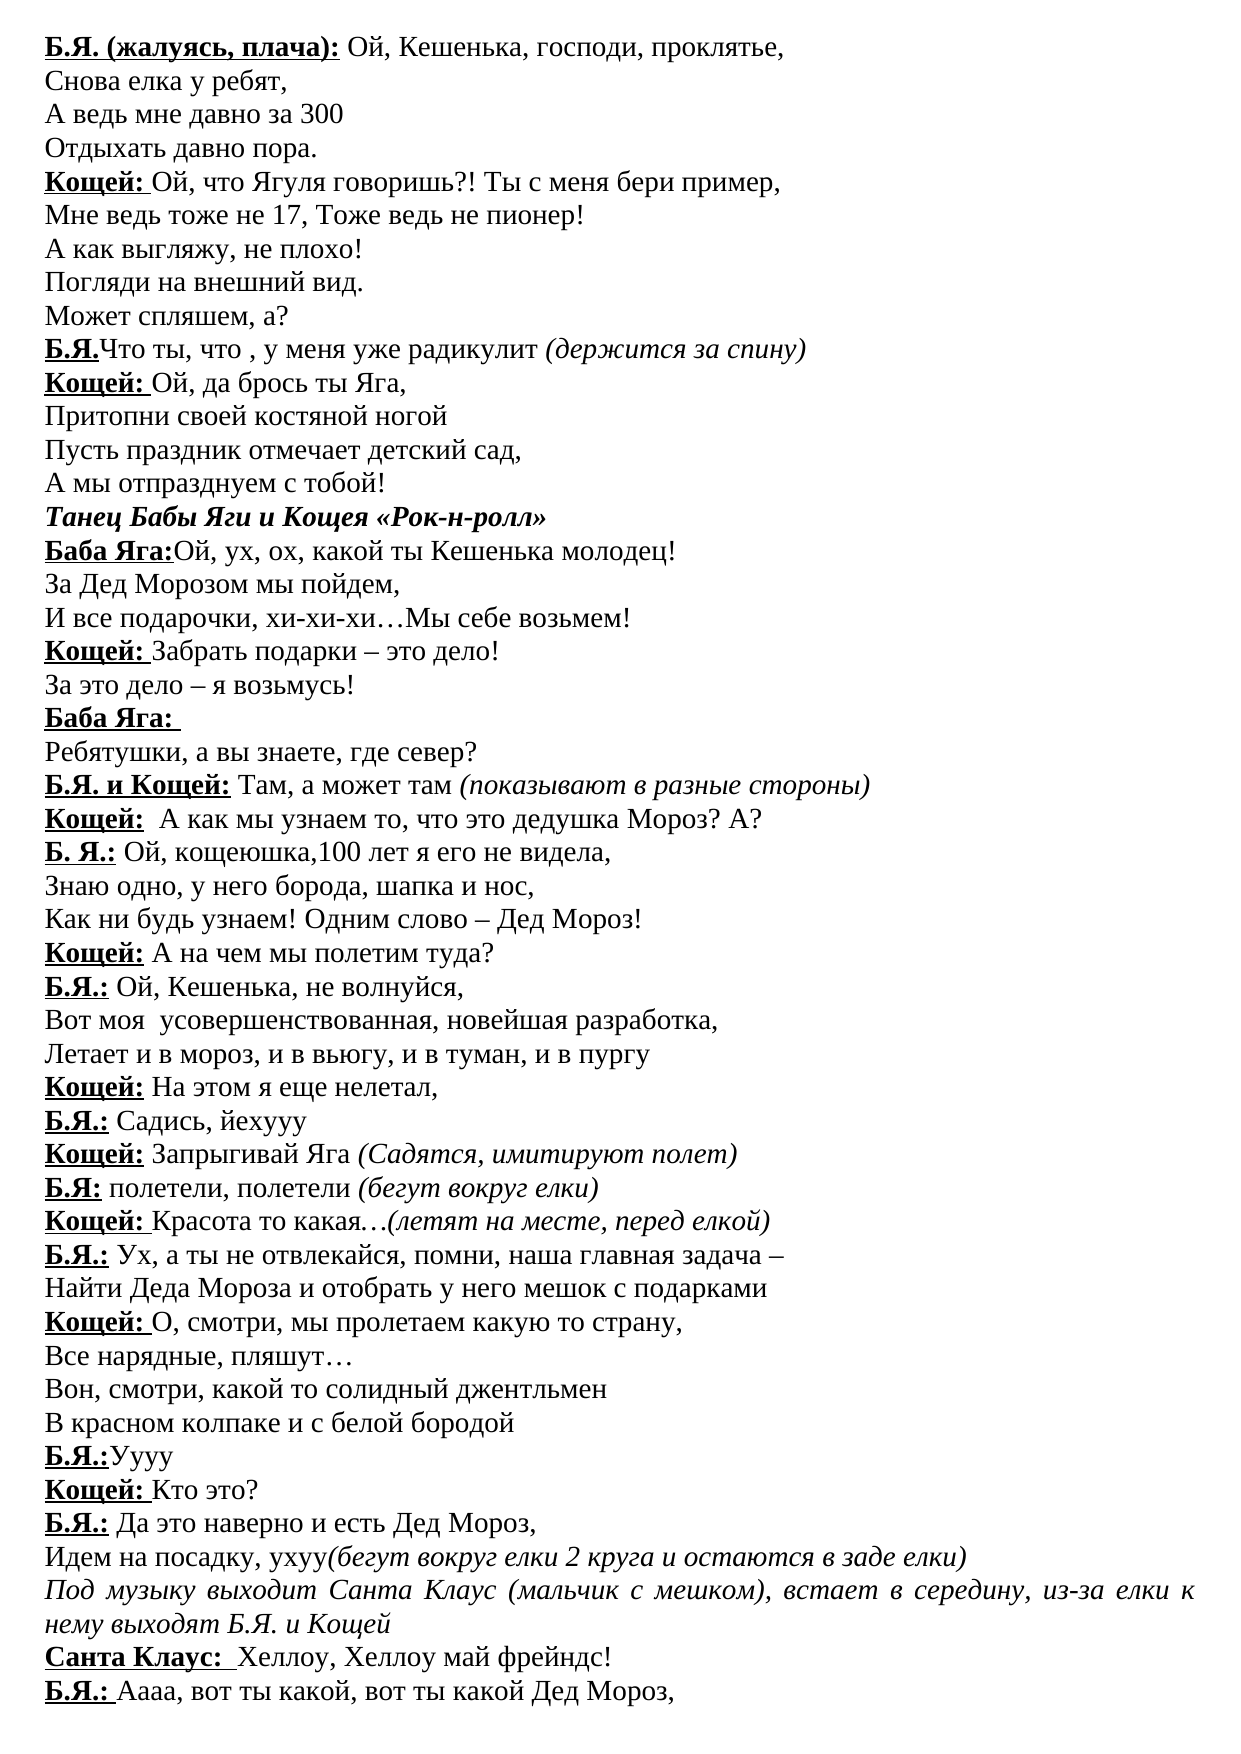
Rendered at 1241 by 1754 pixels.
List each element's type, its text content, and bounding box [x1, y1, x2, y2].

text Баба Яга:Ой, ух, ох, какой ты Кешенька молодец! [44, 533, 1196, 566]
text А мы отпразднуем с тобой! [44, 466, 1196, 499]
text Кощей: Ой, да брось ты Яга, [44, 365, 1196, 398]
text Кощей: Забрать подарки – это дело! [44, 633, 1196, 667]
text Кощей: Ой, что Ягуля говоришь?! Ты с меня бери пример, [44, 164, 1196, 197]
text Кощей: Запрыгивай Яга (Садятся, имитируют полет) [44, 1136, 1196, 1170]
text Пусть праздник отмечает детский сад, [44, 432, 1196, 466]
text Танец Бабы Яги и Кощея «Рок-н-ролл» [44, 499, 1196, 533]
text Летает и в мороз, и в вьюгу, и в туман, и в пургу [44, 1036, 1196, 1069]
text Б.Я.: Аааа, вот ты какой, вот ты какой Дед Мороз, [44, 1673, 1196, 1707]
text Б.Я.Что ты, что , у меня уже радикулит (держится за спину) [44, 331, 1196, 365]
text Кощей: О, смотри, мы пролетаем какую то страну, [44, 1304, 1196, 1338]
text Идем на посадку, ухуу(бегут вокруг елки 2 круга и остаются в заде елки) [44, 1539, 1196, 1572]
text Может спляшем, а? [44, 298, 1196, 331]
text Б.Я. (жалуясь, плача): Ой, Кешенька, господи, проклятье, [44, 29, 1196, 63]
text Притопни своей костяной ногой [44, 398, 1196, 432]
text Б.Я.:Уууу [44, 1438, 1196, 1472]
text Санта Клаус: Хеллоу, Хеллоу май фрейндс! [44, 1639, 1196, 1673]
text Б.Я: полетели, полетели (бегут вокруг елки) [44, 1170, 1196, 1203]
text Ребятушки, а вы знаете, где север? [44, 734, 1196, 767]
text Найти Деда Мороза и отобрать у него мешок с подарками [44, 1271, 1196, 1304]
text А как выгляжу, не плохо! [44, 231, 1196, 264]
text Б.Я.: Да это наверно и есть Дед Мороз, [44, 1505, 1196, 1539]
text Мне ведь тоже не 17, Тоже ведь не пионер! [44, 197, 1196, 231]
text Баба Яга: [44, 700, 1196, 734]
text Кощей: Красота то какая…(летят на месте, перед елкой) [44, 1203, 1196, 1237]
text Вон, смотри, какой то солидный джентльмен [44, 1371, 1196, 1405]
text За Дед Морозом мы пойдем, [44, 566, 1196, 600]
text Знаю одно, у него борода, шапка и нос, [44, 868, 1196, 902]
text Отдыхать давно пора. [44, 130, 1196, 164]
text За это дело – я возьмусь! [44, 667, 1196, 700]
text Б.Я. и Кощей: Там, а может там (показывают в разные стороны) [44, 767, 1196, 801]
text Кощей: А как мы узнаем то, что это дедушка Мороз? А? [44, 801, 1196, 834]
text Кощей: А на чем мы полетим туда? [44, 935, 1196, 969]
text Б.Я.: Садись, йехууу [44, 1103, 1196, 1136]
text Вот моя усовершенствованная, новейшая разработка, [44, 1002, 1196, 1036]
text Погляди на внешний вид. [44, 264, 1196, 298]
text Все нарядные, пляшут… [44, 1338, 1196, 1371]
text В красном колпаке и с белой бородой [44, 1405, 1196, 1438]
text Снова елка у ребят, [44, 63, 1196, 97]
text Б.Я.: Ух, а ты не отвлекайся, помни, наша главная задача – [44, 1237, 1196, 1271]
text Б.Я.: Ой, Кешенька, не волнуйся, [44, 969, 1196, 1002]
text Кощей: Кто это? [44, 1472, 1196, 1505]
text Под музыку выходит Санта Клаус (мальчик с мешком), встает в середину, из-за елки к нему выходят Б.Я. и Кощей [44, 1572, 1196, 1639]
text Кощей: На этом я еще нелетал, [44, 1069, 1196, 1103]
text И все подарочки, хи-хи-хи…Мы себе возьмем! [44, 600, 1196, 633]
text Б. Я.: Ой, кощеюшка,100 лет я его не видела, [44, 834, 1196, 868]
text А ведь мне давно за 300 [44, 97, 1196, 130]
text Как ни будь узнаем! Одним слово – Дед Мороз! [44, 902, 1196, 935]
